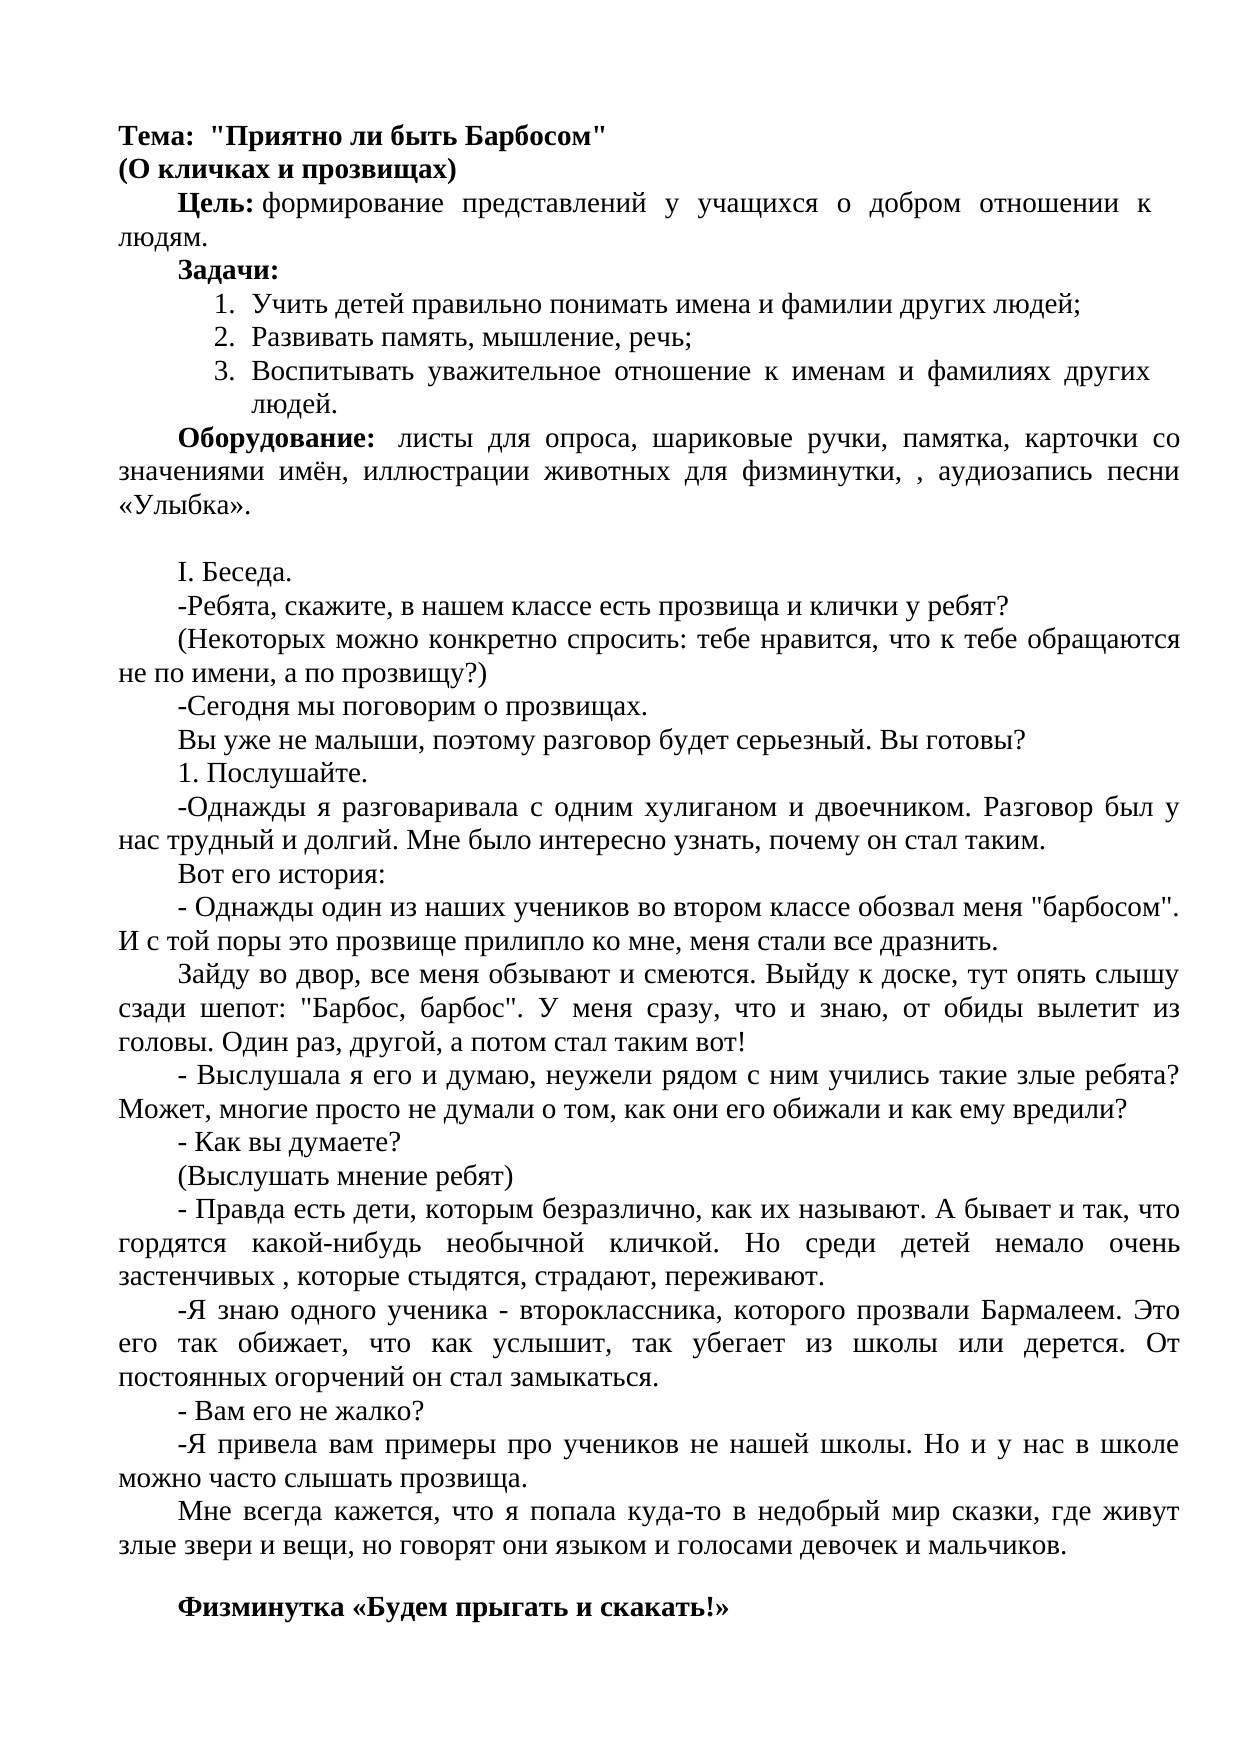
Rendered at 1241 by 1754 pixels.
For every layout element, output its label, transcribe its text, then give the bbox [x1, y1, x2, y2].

text (Выслушать мнение ребят) [118, 1158, 1181, 1191]
text - Как вы думаете? [118, 1124, 1181, 1158]
list Воспитывать уважительное отношение к именам и фамилиях других людей. [213, 353, 1152, 420]
text - Вам его не жалко? [118, 1393, 1181, 1426]
text Вы уже не малыши, поэтому разговор будет серьезный. Вы готовы? [118, 722, 1181, 755]
text -Сегодня мы поговорим о прозвищах. [118, 688, 1181, 722]
text I. Беседа. [118, 554, 1181, 588]
text (Некоторых можно конкретно спросить: тебе нравится, что к тебе обращаются не по имени, а по прозвищу?) [118, 621, 1181, 688]
text Цель: формирование представлений у учащихся о добром отношении к людям. [118, 185, 1152, 252]
text 1. Послушайте. [118, 755, 1181, 789]
list Учить детей правильно понимать имена и фамилии других людей; [213, 286, 1152, 319]
text Мне всегда кажется, что я попала куда-то в недобрый мир сказки, где живут злые звери и вещи, но говорят они языком и голосами девочек и мальчиков. [118, 1493, 1181, 1560]
text (О кличках и прозвищах) [118, 152, 1152, 185]
text -Однажды я разговаривала с одним хулиганом и двоечником. Разговор был у нас трудный и долгий. Мне было интересно узнать, почему он стал таким. [118, 789, 1181, 856]
text -Я привела вам примеры про учеников не нашей школы. Но и у нас в школе можно часто слышать прозвища. [118, 1426, 1181, 1493]
text Задачи: [118, 252, 1152, 286]
text -Ребята, скажите, в нашем классе есть прозвища и клички у ребят? [118, 588, 1181, 621]
text Физминутка «Будем прыгать и скакать!» [118, 1589, 1152, 1623]
text Оборудование: листы для опроса, шариковые ручки, памятка, карточки со значениями имён, иллюстрации животных для физминутки, , аудиозапись песни «Улыбка». [118, 420, 1181, 521]
text Тема: "Приятно ли быть Барбосом" [118, 118, 1152, 152]
text Вот его история: [118, 856, 1181, 889]
text -Я знаю одного ученика - второклассника, которого прозвали Бармалеем. Это его так обижает, что как услышит, так убегает из школы или дерется. От постоянных огорчений он стал замыкаться. [118, 1292, 1181, 1393]
text - Выслушала я его и думаю, неужели рядом с ним учились такие злые ребята? Может, многие просто не думали о том, как они его обижали и как ему вредили? [118, 1057, 1181, 1124]
text - Правда есть дети, которым безразлично, как их называют. А бывает и так, что гордятся какой-нибудь необычной кличкой. Но среди детей немало очень застенчивых , которые стыдятся, страдают, переживают. [118, 1191, 1181, 1292]
list Развивать память, мышление, речь; [213, 319, 1152, 353]
text Зайду во двор, все меня обзывают и смеются. Выйду к доске, тут опять слышу сзади шепот: "Барбос, барбос". У меня сразу, что и знаю, от обиды вылетит из головы. Один раз, другой, а потом стал таким вот! [118, 957, 1181, 1057]
text - Однажды один из наших учеников во втором классе обозвал меня "барбосом". И с той поры это прозвище прилипло ко мне, меня стали все дразнить. [118, 889, 1181, 957]
